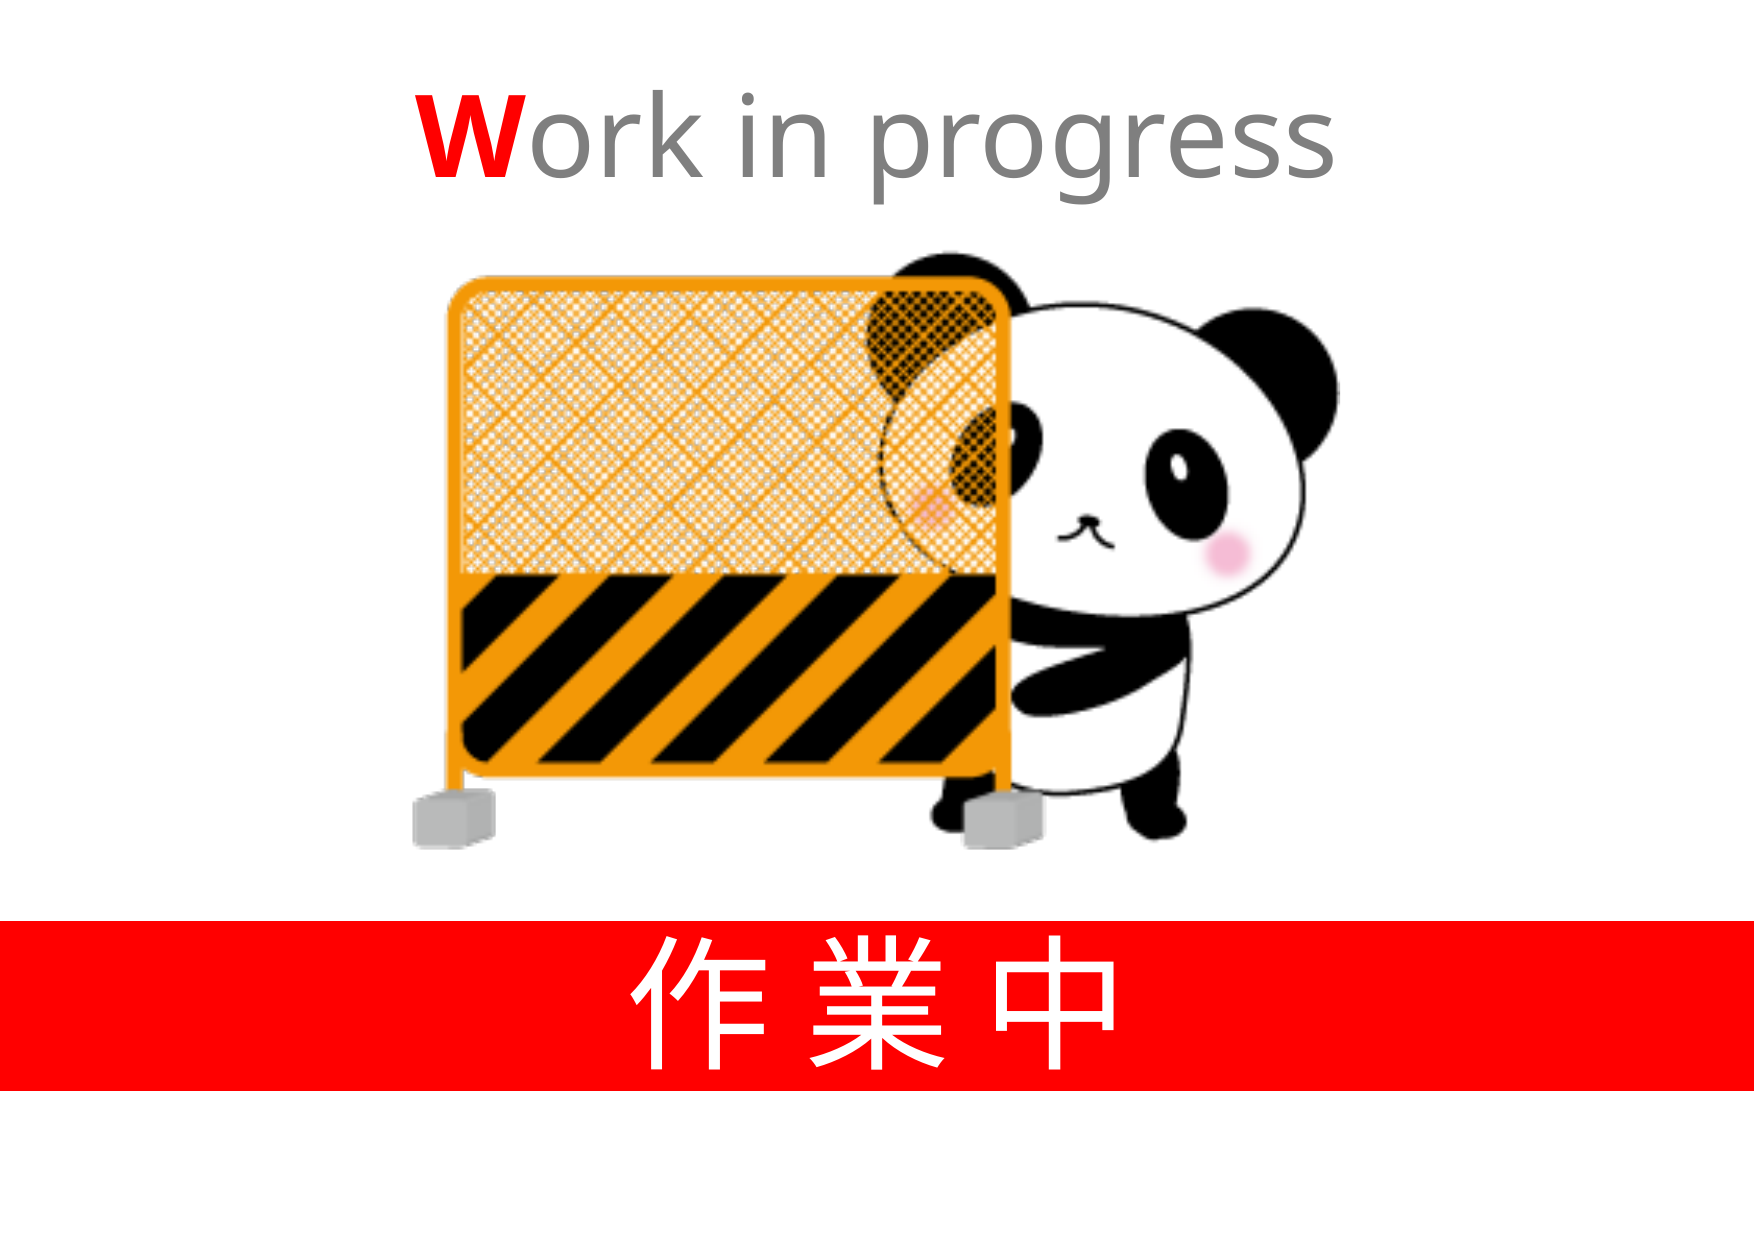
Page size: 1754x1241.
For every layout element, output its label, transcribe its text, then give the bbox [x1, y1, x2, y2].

text Work in progress [0, 39, 1754, 226]
text 作 業 中 [0, 883, 1754, 1108]
picture [402, 235, 1341, 856]
